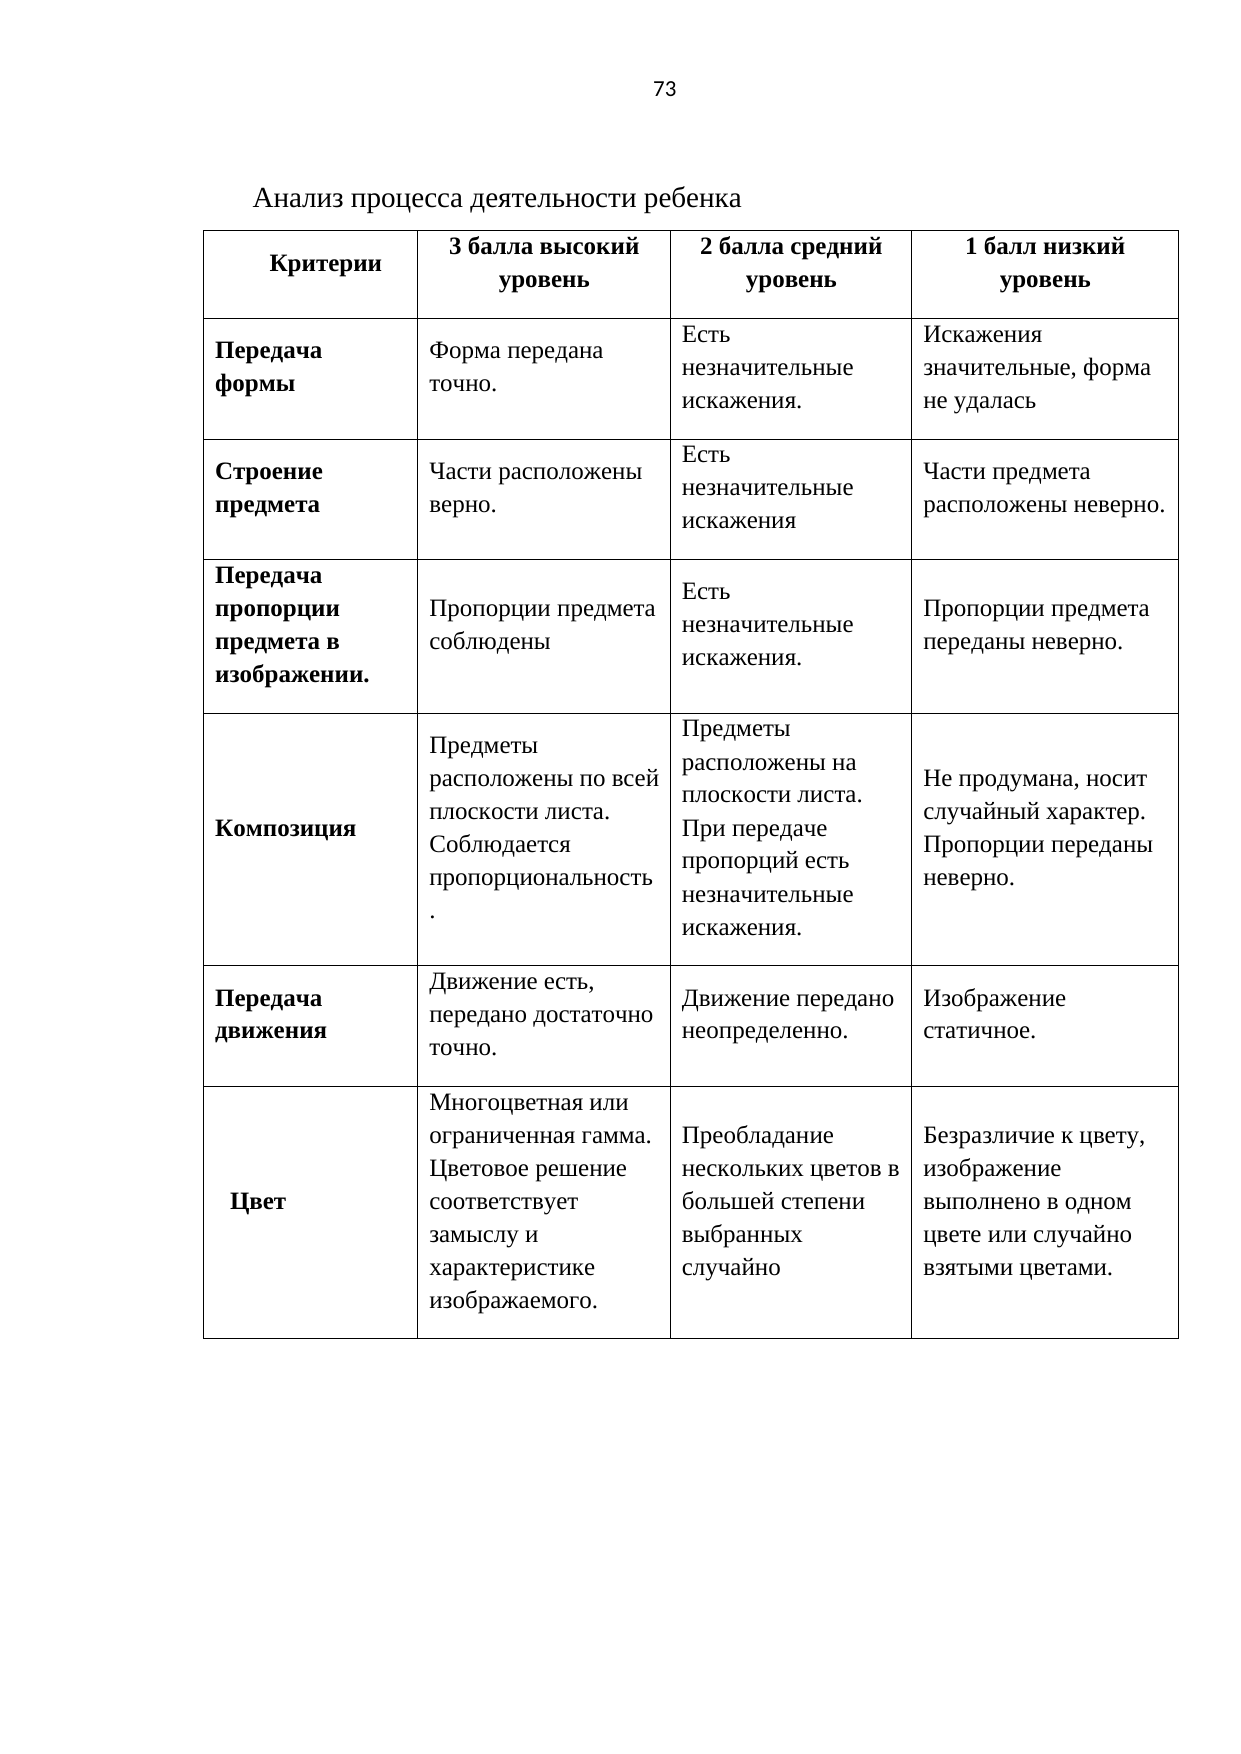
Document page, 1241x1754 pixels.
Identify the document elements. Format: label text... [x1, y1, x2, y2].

table_cell Пропорции предмета соблюдены [418, 560, 670, 712]
table_cell Передача формы [204, 319, 417, 438]
table_header 3 балла высокий уровень [418, 231, 670, 318]
table_cell Части предмета расположены неверно. [912, 440, 1178, 559]
table_cell Передача пропорции предмета в изображении. [204, 560, 417, 712]
table_cell Движение есть, передано достаточно точно. [418, 966, 670, 1086]
table_cell Пропорции предмета переданы неверно. [912, 560, 1178, 712]
table_cell Предметы расположены по всей плоскости листа. Соблюдается пропорциональность. [418, 714, 670, 965]
table_cell Безразличие к цвету, изображение выполнено в одном цвете или случайно взятыми цветами. [912, 1087, 1178, 1338]
table_cell Есть незначительные искажения. [671, 319, 911, 438]
table_header Критерии [204, 231, 417, 318]
table_cell Многоцветная или ограниченная гамма. Цветовое решение соответствует замыслу и характеристике изображаемого. [418, 1087, 670, 1338]
table_header 2 балла средний уровень [671, 231, 911, 318]
table_cell Передача движения [204, 966, 417, 1086]
table_cell Цвет [204, 1087, 417, 1338]
table_cell Строение предмета [204, 440, 417, 559]
table_cell Части расположены верно. [418, 440, 670, 559]
table_cell Искажения значительные, форма не удалась [912, 319, 1178, 438]
table_cell Есть незначительные искажения. [671, 560, 911, 712]
table_cell Предметы расположены на плоскости листа. При передаче пропорций есть незначительные искажения. [671, 714, 911, 965]
table_cell Изображение статичное. [912, 966, 1178, 1086]
table_cell Преобладание нескольких цветов в большей степени выбранных случайно [671, 1087, 911, 1338]
table_header 1 балл низкий уровень [912, 231, 1178, 318]
table_cell Форма передана точно. [418, 319, 670, 438]
table_cell Не продумана, носит случайный характер. Пропорции переданы неверно. [912, 714, 1178, 965]
table_cell Движение передано неопределенно. [671, 966, 911, 1086]
table_cell Композиция [204, 714, 417, 965]
table_cell Есть незначительные искажения [671, 440, 911, 559]
list Анализ процесса деятельности ребенка [252, 180, 1152, 214]
